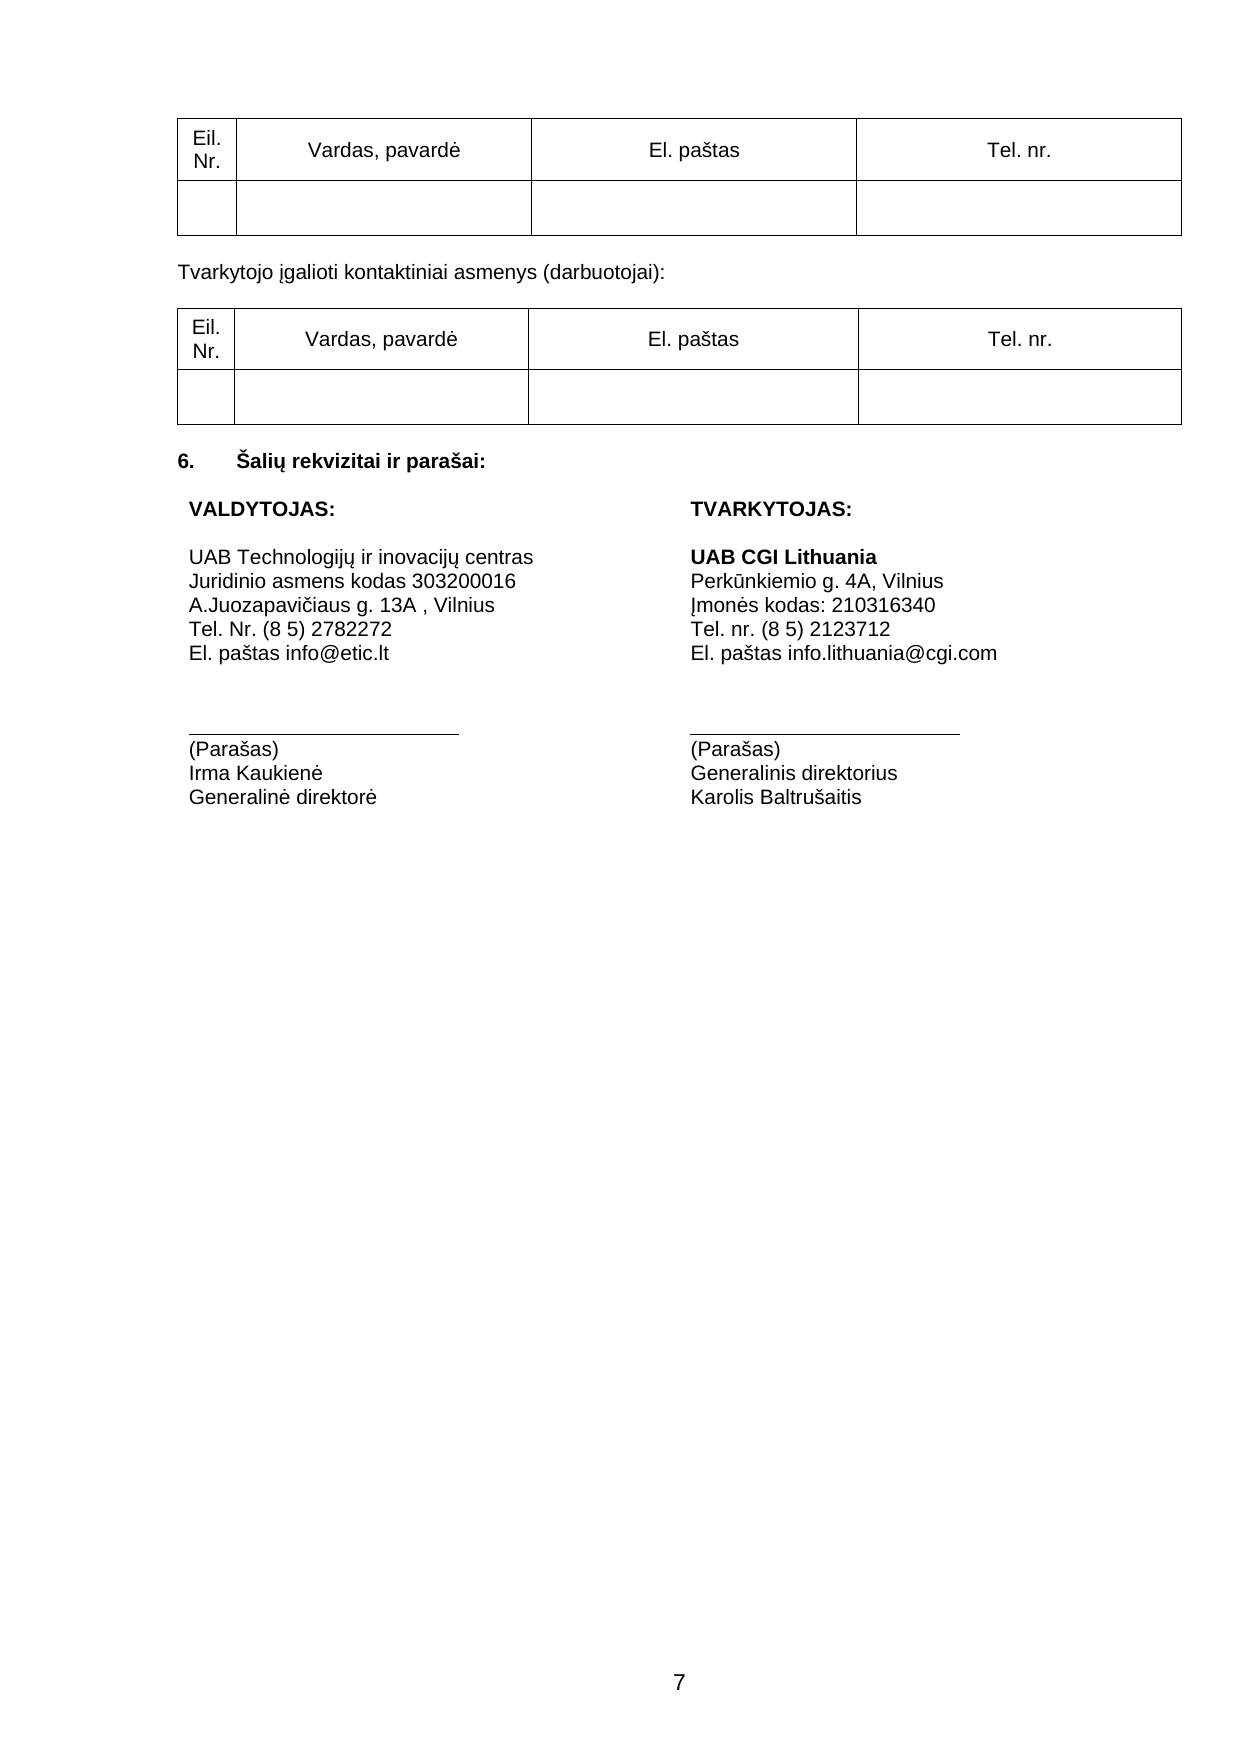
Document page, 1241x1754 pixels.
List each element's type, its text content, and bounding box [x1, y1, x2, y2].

table_header Vardas, pavardė [235, 309, 528, 369]
subtitle Šalių rekvizitai ir parašai: [177, 449, 1181, 473]
table_cell [235, 370, 528, 424]
table_header Eil. Nr. [178, 119, 236, 179]
table_cell [178, 370, 234, 424]
table_cell [532, 181, 856, 235]
table_cell [857, 181, 1181, 235]
table_header El. paštas [532, 119, 856, 179]
table_cell [178, 181, 236, 235]
table_header VALDYTOJAS: UAB Technologijų ir inovacijų centras Juridinio asmens kodas 303200016 A.Juozapavičiaus g. 13A , Vilnius Tel. Nr. (8 5) 2782272 El. paštas info@etic.lt (Parašas) Irma Kaukienė Generalinė direktorė [177, 497, 679, 809]
table_header Vardas, pavardė [237, 119, 531, 179]
table_header Eil. Nr. [178, 309, 234, 369]
table_header Tel. nr. [857, 119, 1181, 179]
table_cell [237, 181, 531, 235]
table_header TVARKYTOJAS: UAB CGI Lithuania Perkūnkiemio g. 4A, Vilnius Įmonės kodas: 210316340 Tel. nr. (8 5) 2123712 El. paštas info.lithuania@cgi.com (Parašas) Generalinis direktorius Karolis Baltrušaitis [679, 497, 1181, 809]
table_cell [529, 370, 858, 424]
table_cell [859, 370, 1181, 424]
table_header Tel. nr. [859, 309, 1181, 369]
table_header El. paštas [529, 309, 858, 369]
text Tvarkytojo įgalioti kontaktiniai asmenys (darbuotojai): [177, 260, 1181, 284]
